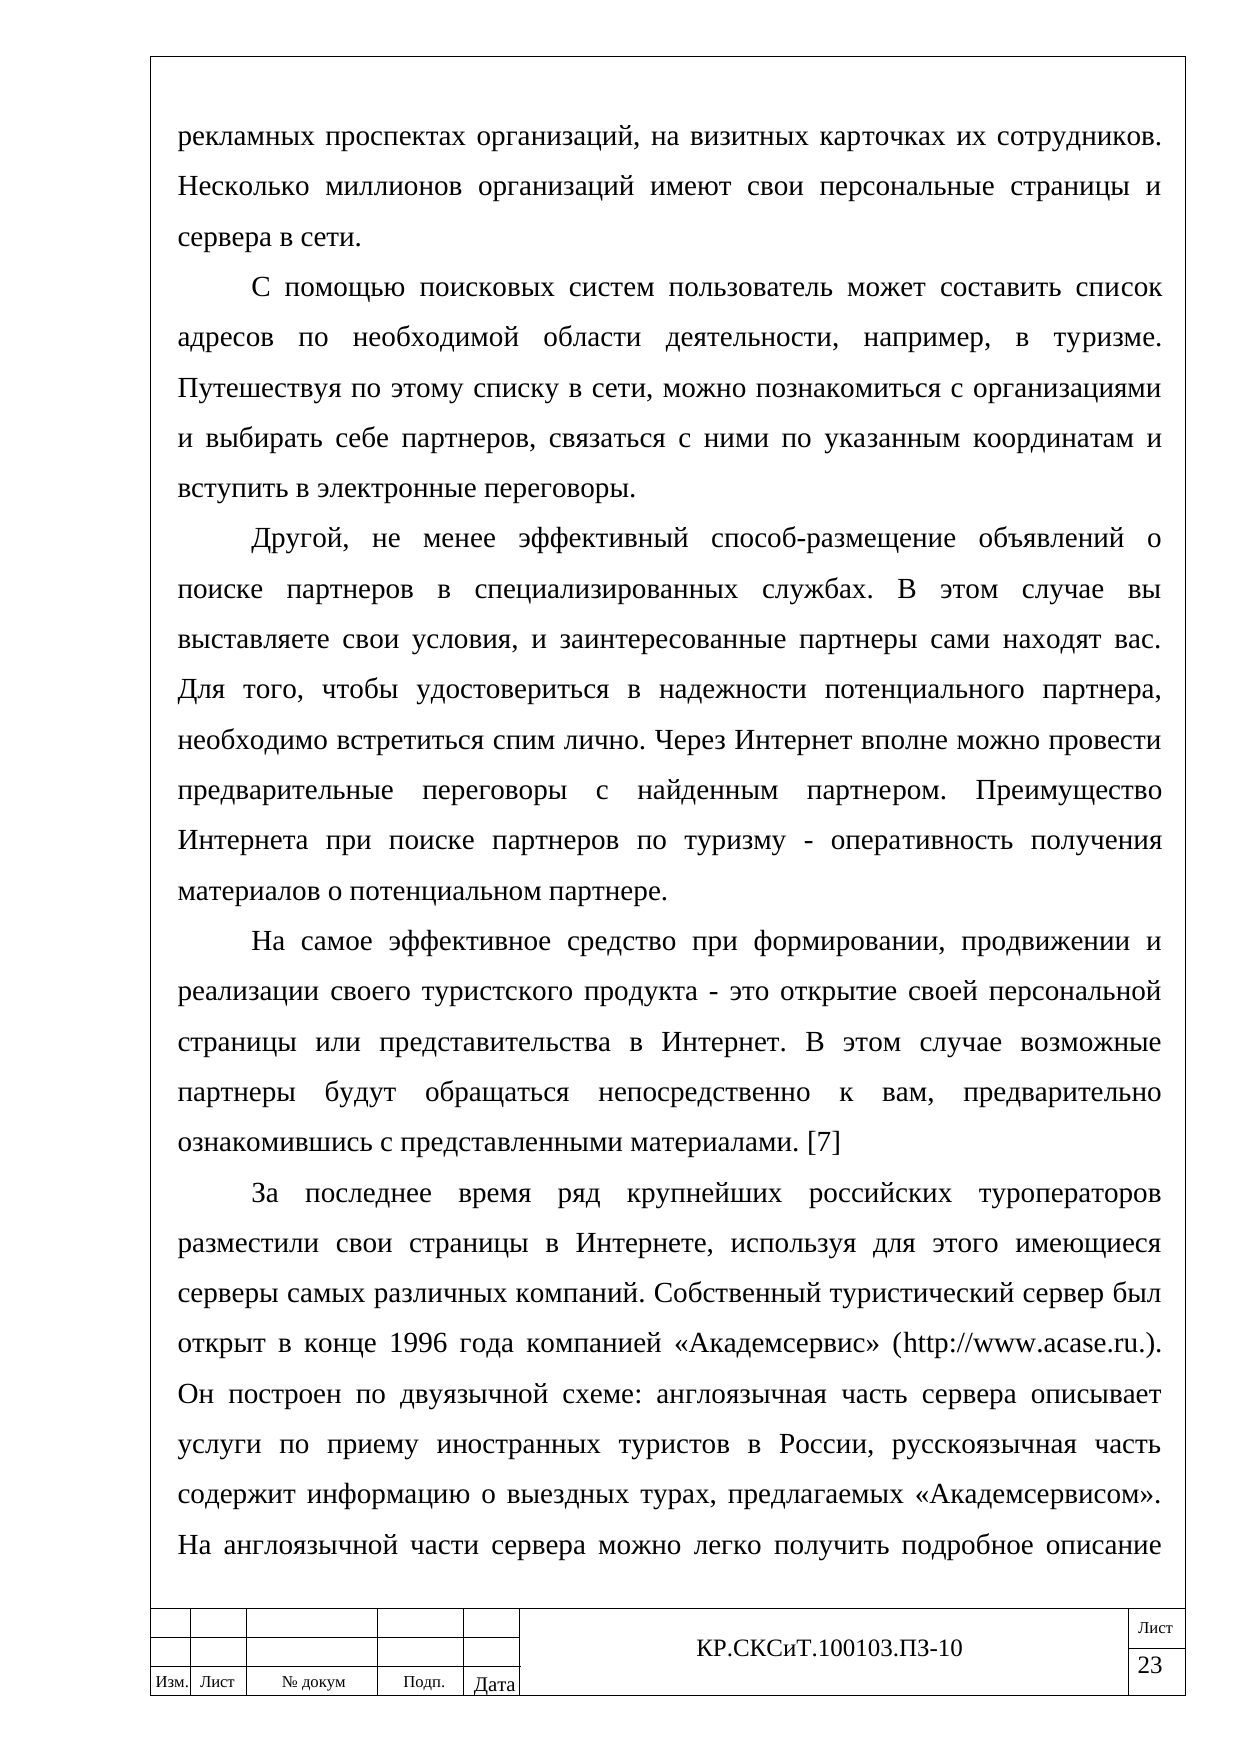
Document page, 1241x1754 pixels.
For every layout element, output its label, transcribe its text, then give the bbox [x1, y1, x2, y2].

text Другой, не менее эффективный способ-размещение объявлений о поиске партнеров в специализированных службах. В этом случае вы выставляете свои условия, и заинтересованные партнеры сами находят вас. Для того, чтобы удостовериться в надежности потенциального партнера, необходимо встретиться спим лично. Через Интернет вполне можно провести предварительные переговоры с найденным партнером. Преимущество Интернета при поиске партнеров по туризму - оперативность получения материалов о потенциальном партнере. [177, 521, 1162, 906]
text На самое эффективное средство при формировании, продвижении и реализации своего туристского продукта - это открытие своей персональной страницы или представительства в Интернет. В этом случае возможные партнеры будут обращаться непосредственно к вам, предварительно ознакомившись с представленными материалами. [7] [177, 923, 1162, 1158]
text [177, 1175, 1162, 1560]
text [177, 118, 1162, 252]
text С помощью поисковых систем пользователь может составить список адресов по необходимой области деятельности, например, в туризме. Путешествуя по этому списку в сети, можно познакомиться с организациями и выбирать себе партнеров, связаться с ними по указанным координатам и вступить в электронные переговоры. [177, 269, 1162, 504]
